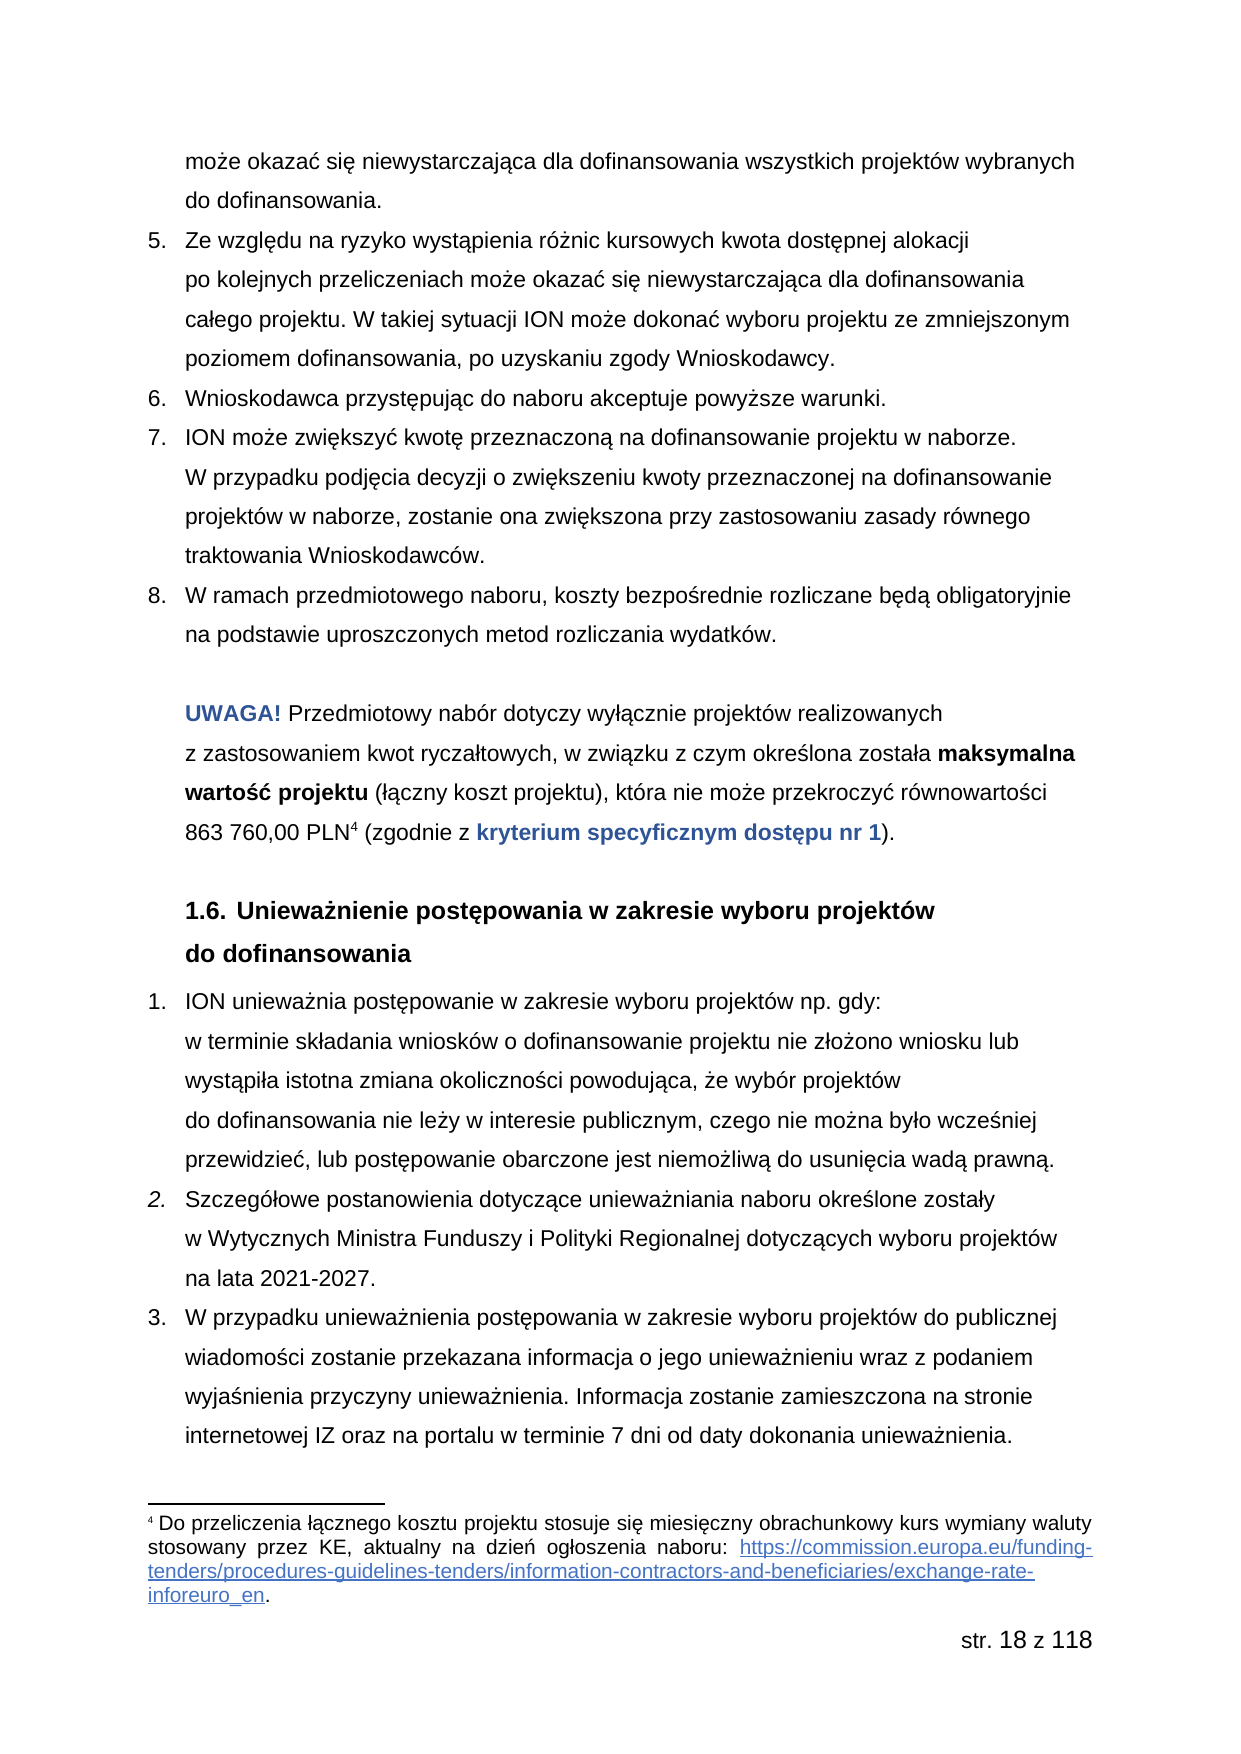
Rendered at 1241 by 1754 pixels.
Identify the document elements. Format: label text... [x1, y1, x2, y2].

list Ze względu na ryzyko wystąpienia różnic kursowych kwota dostępnej alokacji po kolejnych przeliczeniach może okazać się niewystarczająca dla dofinansowania całego projektu. W takiej sytuacji ION może dokonać wyboru projektu ze zmniejszonym poziomem dofinansowania, po uzyskaniu zgody Wnioskodawcy. [148, 227, 1093, 371]
list w terminie składania wniosków o dofinansowanie projektu nie złożono wniosku lub [185, 1028, 1093, 1054]
list ION unieważnia postępowanie w zakresie wyboru projektów np. gdy: [148, 988, 1093, 1014]
list W przypadku unieważnienia postępowania w zakresie wyboru projektów do publicznej wiadomości zostanie przekazana informacja o jego unieważnieniu wraz z podaniem wyjaśnienia przyczyny unieważnienia. Informacja zostanie zamieszczona na stronie internetowej IZ oraz na portalu w terminie 7 dni od daty dokonania unieważnienia. [148, 1304, 1093, 1449]
list Szczegółowe postanowienia dotyczące unieważniania naboru określone zostały w Wytycznych Ministra Funduszy i Polityki Regionalnej dotyczących wyboru projektów na lata 2021-2027. [148, 1186, 1093, 1291]
list W ramach przedmiotowego naboru, koszty bezpośrednie rozliczane będą obligatoryjnie na podstawie uproszczonych metod rozliczania wydatków. [148, 582, 1093, 648]
text Unieważnienie postępowania w zakresie wyboru projektów do dofinansowania [185, 896, 1093, 968]
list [148, 148, 1093, 213]
list Wnioskodawca przystępując do naboru akceptuje powyższe warunki. [148, 384, 1093, 411]
list ION może zwiększyć kwotę przeznaczoną na dofinansowanie projektu w naborze. W przypadku podjęcia decyzji o zwiększeniu kwoty przeznaczonej na dofinansowanie projektów w naborze, zostanie ona zwiększona przy zastosowaniu zasady równego traktowania Wnioskodawców. [148, 424, 1093, 569]
list UWAGA! Przedmiotowy nabór dotyczy wyłącznie projektów realizowanych z zastosowaniem kwot ryczałtowych, w związku z czym określona została maksymalna wartość projektu (łączny koszt projektu), która nie może przekroczyć równowartości 863 760,00 PLN (zgodnie z kryterium specyficznym dostępu nr 1). [185, 700, 1093, 845]
list wystąpiła istotna zmiana okoliczności powodująca, że wybór projektów do dofinansowania nie leży w interesie publicznym, czego nie można było wcześniej przewidzieć, lub postępowanie obarczone jest niemożliwą do usunięcia wadą prawną. [185, 1067, 1093, 1172]
